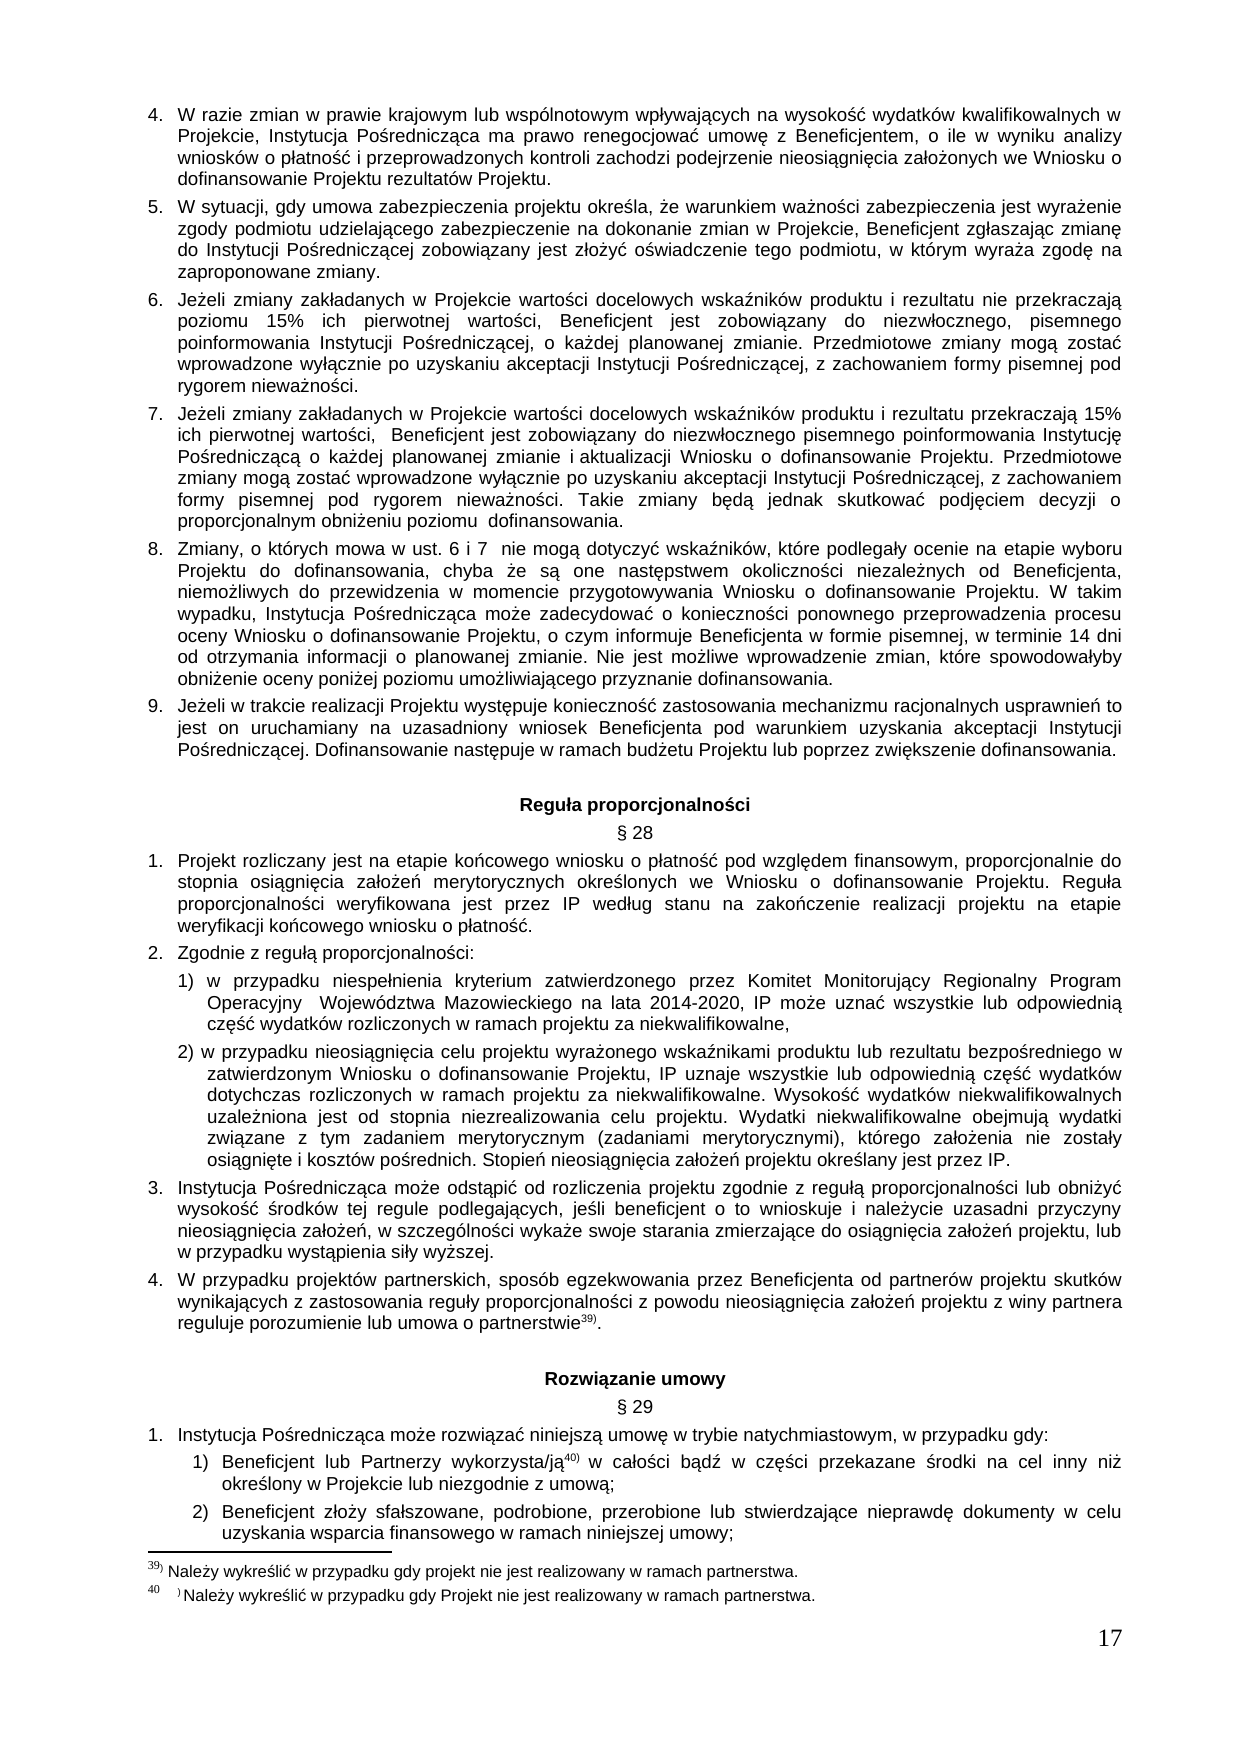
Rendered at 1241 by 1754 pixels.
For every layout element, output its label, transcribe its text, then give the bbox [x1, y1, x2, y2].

list Zmiany, o których mowa w ust. 6 i 7 nie mogą dotyczyć wskaźników, które podlegały ocenie na etapie wyboru Projektu do dofinansowania, chyba że są one następstwem okoliczności niezależnych od Beneficjenta, niemożliwych do przewidzenia w momencie przygotowywania Wniosku o dofinansowanie Projektu. W takim wypadku, Instytucja Pośrednicząca może zadecydować o konieczności ponownego przeprowadzenia procesu oceny Wniosku o dofinansowanie Projektu, o czym informuje Beneficjenta w formie pisemnej, w terminie 14 dni od otrzymania informacji o planowanej zmianie. Nie jest możliwe wprowadzenie zmian, które spowodowałyby obniżenie oceny poniżej poziomu umożliwiającego przyznanie dofinansowania. [148, 538, 1122, 689]
list Instytucja Pośrednicząca może rozwiązać niniejszą umowę w trybie natychmiastowym, w przypadku gdy: [148, 1423, 1122, 1445]
list Zgodnie z regułą proporcjonalności: [148, 942, 1122, 964]
list Jeżeli zmiany zakładanych w Projekcie wartości docelowych wskaźników produktu i rezultatu nie przekraczają poziomu 15% ich pierwotnej wartości, Beneficjent jest zobowiązany do niezwłocznego, pisemnego poinformowania Instytucji Pośredniczącej, o każdej planowanej zmianie. Przedmiotowe zmiany mogą zostać wprowadzone wyłącznie po uzyskaniu akceptacji Instytucji Pośredniczącej, z zachowaniem formy pisemnej pod rygorem nieważności. [148, 288, 1122, 396]
text § 28 [148, 822, 1122, 843]
text Reguła proporcjonalności [148, 794, 1122, 816]
list 2) w przypadku nieosiągnięcia celu projektu wyrażonego wskaźnikami produktu lub rezultatu bezpośredniego w zatwierdzonym Wniosku o dofinansowanie Projektu, IP uznaje wszystkie lub odpowiednią część wydatków dotychczas rozliczonych w ramach projektu za niekwalifikowalne. Wysokość wydatków niekwalifikowalnych uzależniona jest od stopnia niezrealizowania celu projektu. Wydatki niekwalifikowalne obejmują wydatki związane z tym zadaniem merytorycznym (zadaniami merytorycznymi), którego założenia nie zostały osiągnięte i kosztów pośrednich. Stopień nieosiągnięcia założeń projektu określany jest przez IP. [177, 1041, 1122, 1170]
list Jeżeli zmiany zakładanych w Projekcie wartości docelowych wskaźników produktu i rezultatu przekraczają 15% ich pierwotnej wartości, Beneficjent jest zobowiązany do niezwłocznego pisemnego poinformowania Instytucję Pośredniczącą o każdej planowanej zmianie i aktualizacji Wniosku o dofinansowanie Projektu. Przedmiotowe zmiany mogą zostać wprowadzone wyłącznie po uzyskaniu akceptacji Instytucji Pośredniczącej, z zachowaniem formy pisemnej pod rygorem nieważności. Takie zmiany będą jednak skutkować podjęciem decyzji o proporcjonalnym obniżeniu poziomu dofinansowania. [148, 402, 1122, 532]
list Projekt rozliczany jest na etapie końcowego wniosku o płatność pod względem finansowym, proporcjonalnie do stopnia osiągnięcia założeń merytorycznych określonych we Wniosku o dofinansowanie Projektu. Reguła proporcjonalności weryfikowana jest przez IP według stanu na zakończenie realizacji projektu na etapie weryfikacji końcowego wniosku o płatność. [148, 850, 1122, 936]
list Beneficjent lub Partnerzy wykorzysta/ją) w całości bądź w części przekazane środki na cel inny niż określony w Projekcie lub niezgodnie z umową; [192, 1451, 1122, 1494]
list W razie zmian w prawie krajowym lub wspólnotowym wpływających na wysokość wydatków kwalifikowalnych w Projekcie, Instytucja Pośrednicząca ma prawo renegocjować umowę z Beneficjentem, o ile w wyniku analizy wniosków o płatność i przeprowadzonych kontroli zachodzi podejrzenie nieosiągnięcia założonych we Wniosku o dofinansowanie Projektu rezultatów Projektu. [148, 103, 1122, 190]
list W sytuacji, gdy umowa zabezpieczenia projektu określa, że warunkiem ważności zabezpieczenia jest wyrażenie zgody podmiotu udzielającego zabezpieczenie na dokonanie zmian w Projekcie, Beneficjent zgłaszając zmianę do Instytucji Pośredniczącej zobowiązany jest złożyć oświadczenie tego podmiotu, w którym wyraża zgodę na zaproponowane zmiany. [148, 196, 1122, 282]
list Jeżeli w trakcie realizacji Projektu występuje konieczność zastosowania mechanizmu racjonalnych usprawnień to jest on uruchamiany na uzasadniony wniosek Beneficjenta pod warunkiem uzyskania akceptacji Instytucji Pośredniczącej. Dofinansowanie następuje w ramach budżetu Projektu lub poprzez zwiększenie dofinansowania. [148, 695, 1122, 760]
list W przypadku projektów partnerskich, sposób egzekwowania przez Beneficjenta od partnerów projektu skutków wynikających z zastosowania reguły proporcjonalności z powodu nieosiągnięcia założeń projektu z winy partnera reguluje porozumienie lub umowa o partnerstwie). [148, 1269, 1122, 1334]
list 1) w przypadku niespełnienia kryterium zatwierdzonego przez Komitet Monitorujący Regionalny Program Operacyjny Województwa Mazowieckiego na lata 2014-2020, IP może uznać wszystkie lub odpowiednią część wydatków rozliczonych w ramach projektu za niekwalifikowalne, [177, 970, 1122, 1035]
list Beneficjent złoży sfałszowane, podrobione, przerobione lub stwierdzające nieprawdę dokumenty w celu uzyskania wsparcia finansowego w ramach niniejszej umowy; [192, 1501, 1122, 1544]
text Rozwiązanie umowy [148, 1368, 1122, 1389]
list Instytucja Pośrednicząca może odstąpić od rozliczenia projektu zgodnie z regułą proporcjonalności lub obniżyć wysokość środków tej regule podlegających, jeśli beneficjent o to wnioskuje i należycie uzasadni przyczyny nieosiągnięcia założeń, w szczególności wykaże swoje starania zmierzające do osiągnięcia założeń projektu, lub w przypadku wystąpienia siły wyższej. [148, 1177, 1122, 1263]
text § 29 [148, 1396, 1122, 1417]
